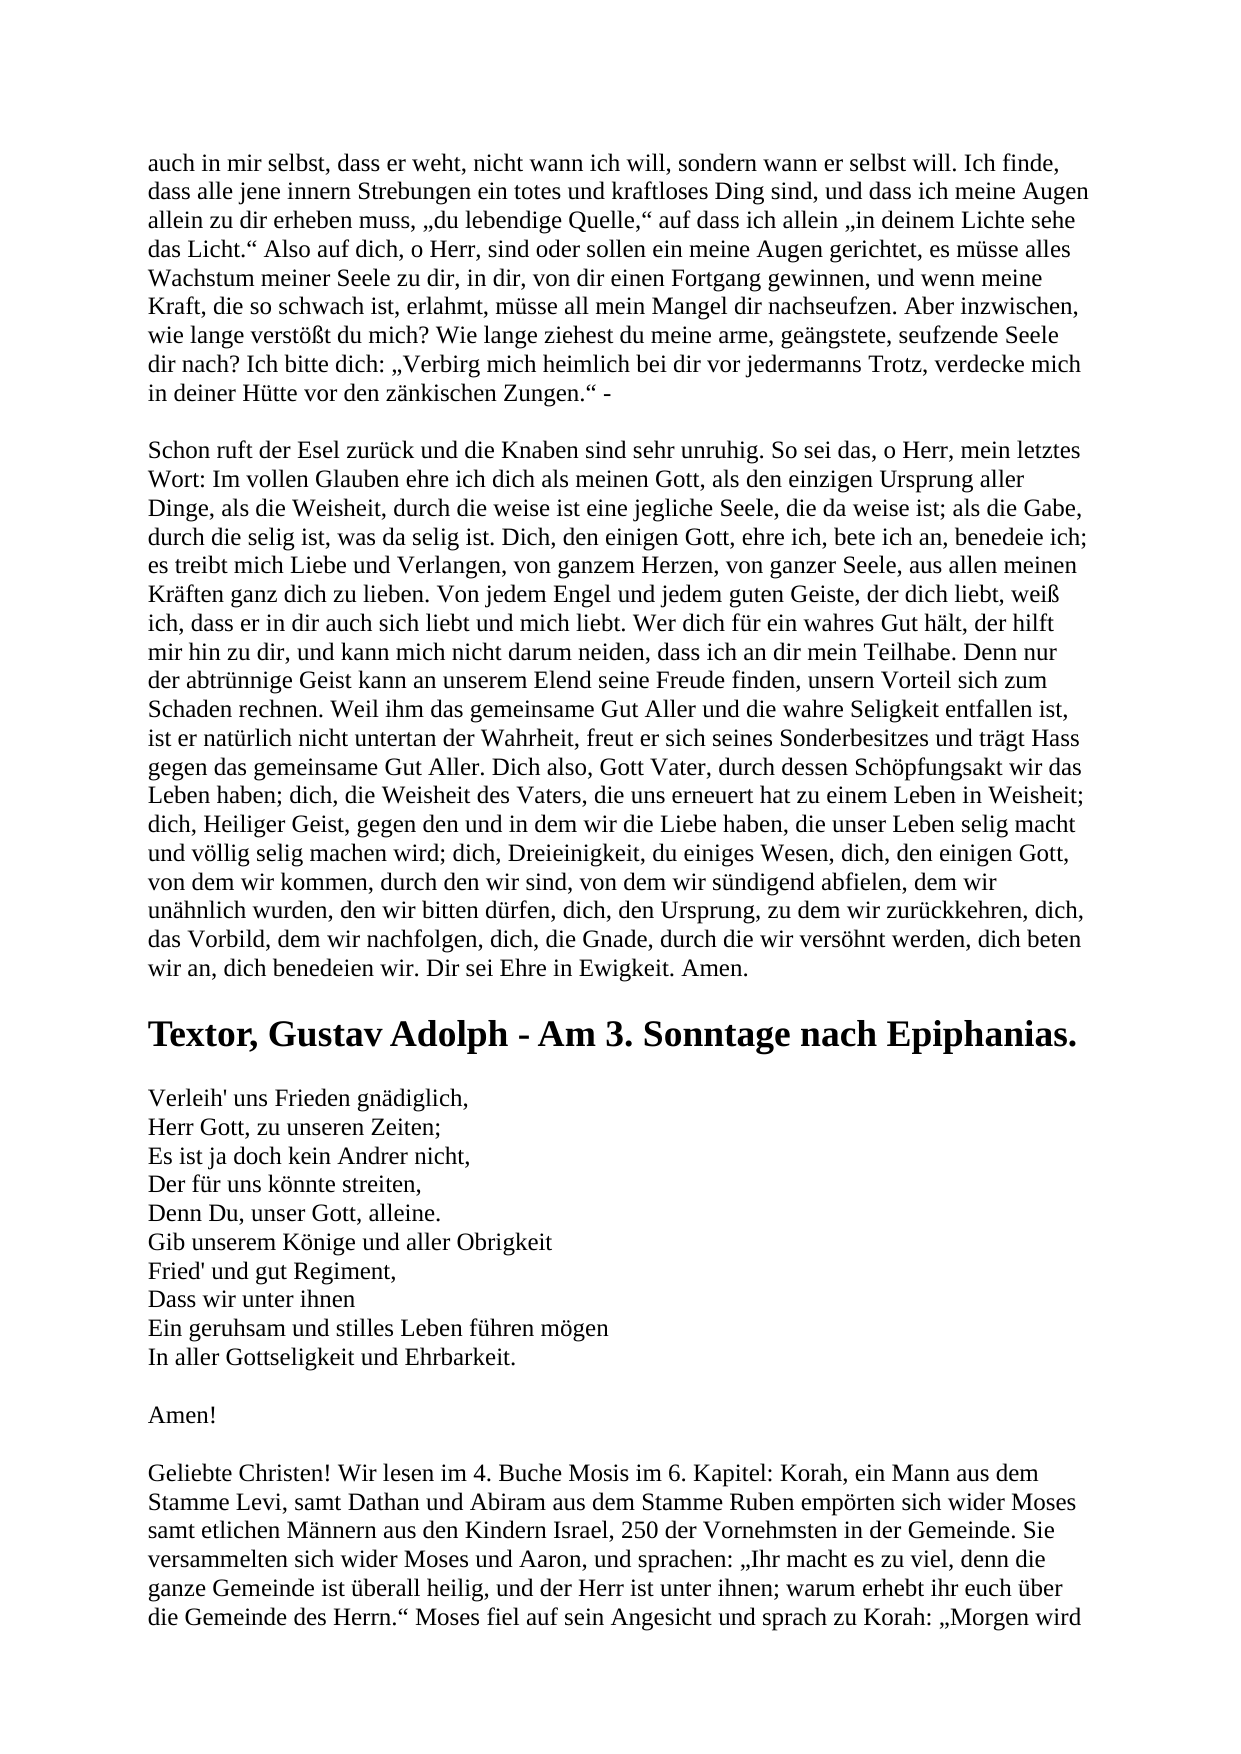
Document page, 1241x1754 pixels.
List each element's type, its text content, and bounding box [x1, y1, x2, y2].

text Amen! [148, 1400, 1093, 1429]
text Schon ruft der Esel zurück und die Knaben sind sehr unruhig. So sei das, o Herr, mein letztes Wort: Im vollen Glauben ehre ich dich als meinen Gott, als den einzigen Ursprung aller Dinge, als die Weisheit, durch die weise ist eine jegliche Seele, die da weise ist; als die Gabe, durch die selig ist, was da selig ist. Dich, den einigen Gott, ehre ich, bete ich an, benedeie ich; es treibt mich Liebe und Verlangen, von ganzem Herzen, von ganzer Seele, aus allen meinen Kräften ganz dich zu lieben. Von jedem Engel und jedem guten Geiste, der dich liebt, weiß ich, dass er in dir auch sich liebt und mich liebt. Wer dich für ein wahres Gut hält, der hilft mir hin zu dir, und kann mich nicht darum neiden, dass ich an dir mein Teilhabe. Denn nur der abtrünnige Geist kann an unserem Elend seine Freude finden, unsern Vorteil sich zum Schaden rechnen. Weil ihm das gemeinsame Gut Aller und die wahre Seligkeit entfallen ist, ist er natürlich nicht untertan der Wahrheit, freut er sich seines Sonderbesitzes und trägt Hass gegen das gemeinsame Gut Aller. Dich also, Gott Vater, durch dessen Schöpfungsakt wir das Leben haben; dich, die Weisheit des Vaters, die uns erneuert hat zu einem Leben in Weisheit; dich, Heiliger Geist, gegen den und in dem wir die Liebe haben, die unser Leben selig macht und völlig selig machen wird; dich, Dreieinigkeit, du einiges Wesen, dich, den einigen Gott, von dem wir kommen, durch den wir sind, von dem wir sündigend abfielen, dem wir unähnlich wurden, den wir bitten dürfen, dich, den Ursprung, zu dem wir zurückkehren, dich, das Vorbild, dem wir nachfolgen, dich, die Gnade, durch die wir versöhnt werden, dich beten wir an, dich benedeien wir. Dir sei Ehre in Ewigkeit. Amen. [148, 436, 1093, 982]
text Verleih' uns Frieden gnädiglich, Herr Gott, zu unseren Zeiten; Es ist ja doch kein Andrer nicht, Der für uns könnte streiten, Denn Du, unser Gott, alleine. Gib unserem Könige und aller Obrigkeit Fried' und gut Regiment, Dass wir unter ihnen Ein geruhsam und stilles Leben führen mögen In aller Gottseligkeit und Ehrbarkeit. [148, 1083, 1093, 1371]
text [148, 148, 1093, 406]
subtitle Textor, Gustav Adolph - Am 3. Sonntage nach Epiphanias. [148, 1011, 1093, 1054]
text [148, 1458, 1093, 1630]
